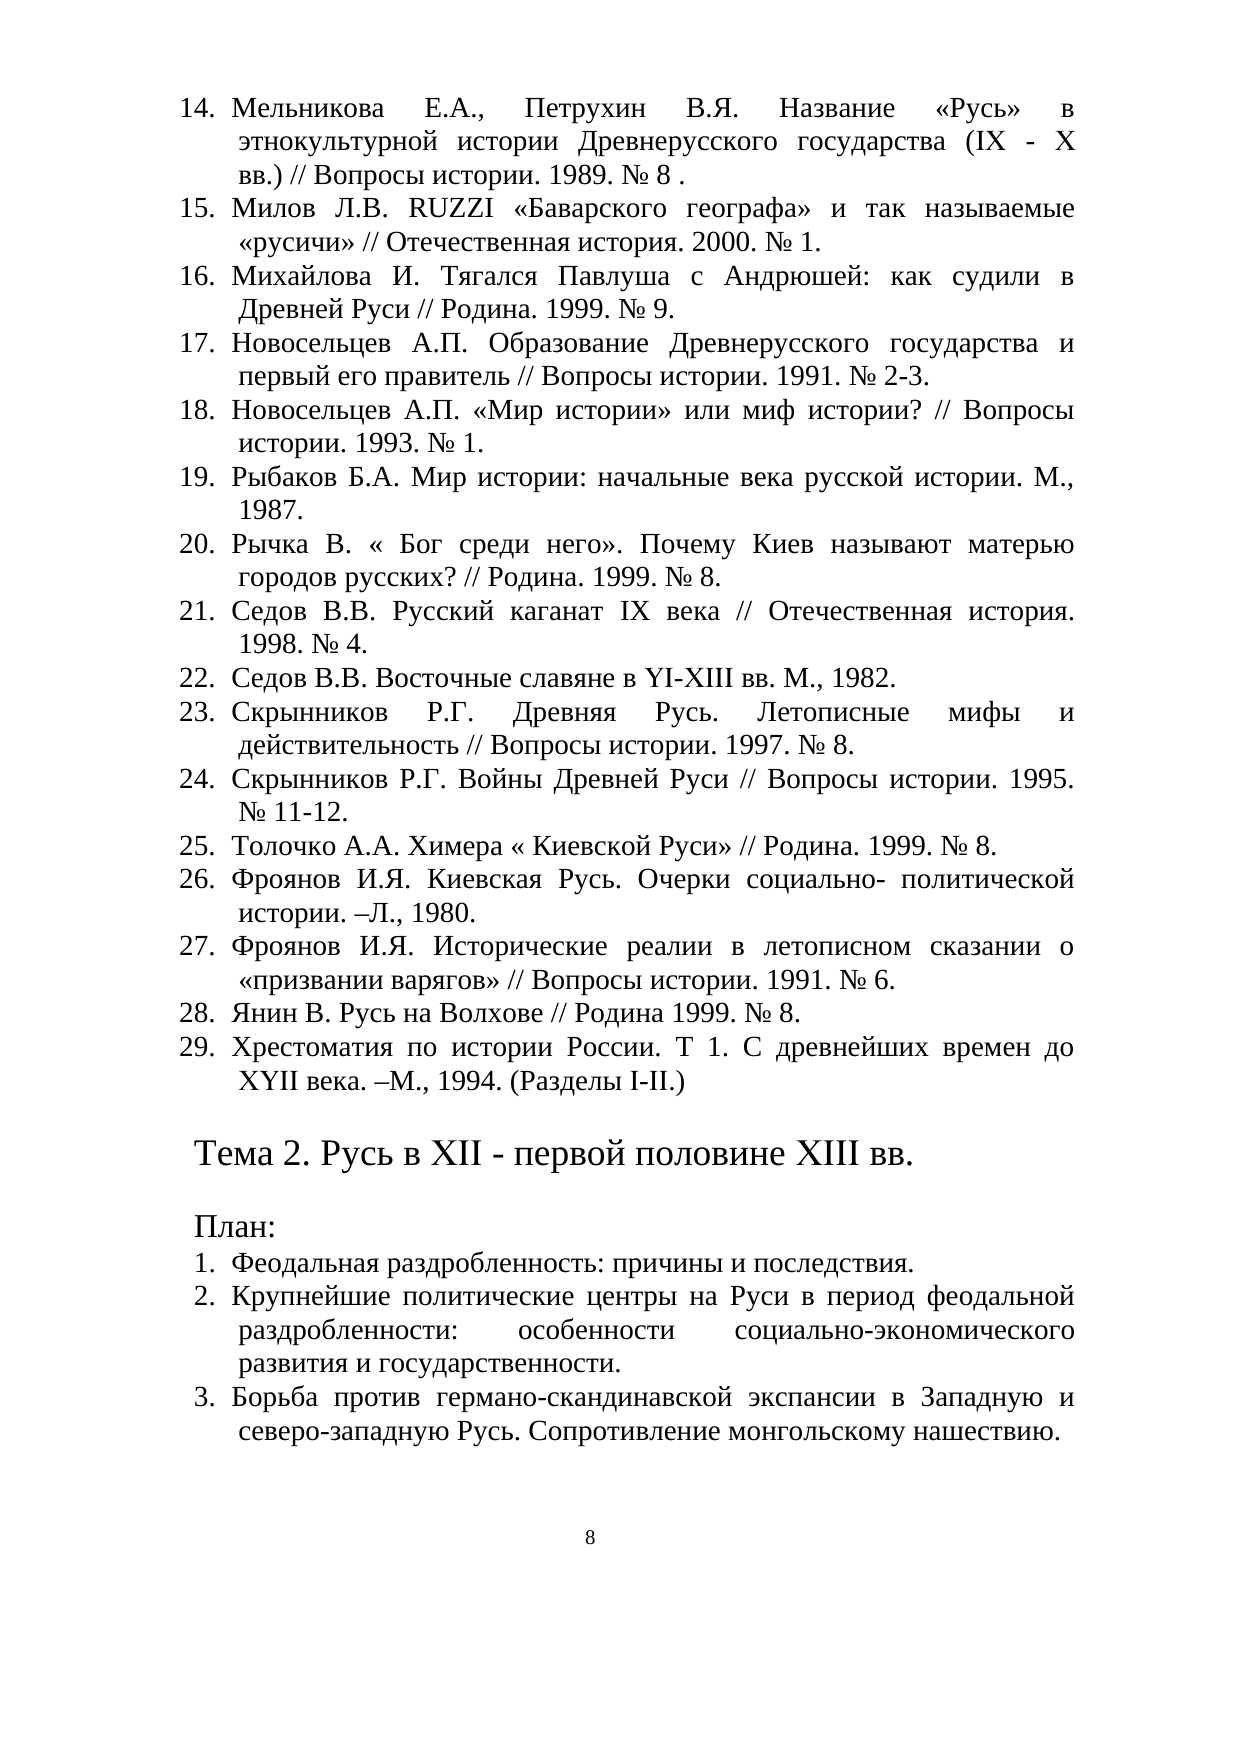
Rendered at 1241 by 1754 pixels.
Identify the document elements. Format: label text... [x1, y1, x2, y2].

list Михайлова И. Тягался Павлуша с Андрюшей: как судили в Древней Руси // Родина. 1999. № 9. [179, 258, 1075, 325]
list Толочко А.А. Химера « Киевской Руси» // Родина. 1999. № 8. [179, 828, 1075, 861]
list Крупнейшие политические центры на Руси в период феодальной раздробленности: особенности социально-экономического развития и государственности. [194, 1278, 1075, 1379]
list Янин В. Русь на Волхове // Родина 1999. № 8. [179, 996, 1075, 1029]
text План: [120, 1207, 1075, 1245]
list Хрестоматия по истории России. Т 1. С древнейших времен до века. –М., 1994. (Разделы -.) [179, 1029, 1075, 1096]
list Скрынников Р.Г. Войны Древней Руси // Вопросы истории. 1995. № 11-12. [179, 761, 1075, 828]
list Новосельцев А.П. «Мир истории» или миф истории? // Вопросы истории. 1993. № 1. [179, 392, 1075, 459]
list Борьба против германо-скандинавской экспансии в Западную и северо-западную Русь. Сопротивление монгольскому нашествию. [194, 1379, 1075, 1446]
list Седов В.В. Русский каганат IX века // Отечественная история. 1998. № 4. [179, 593, 1075, 660]
text Тема 2. Русь в - первой половине вв. [120, 1130, 1075, 1173]
list Новосельцев А.П. Образование Древнерусского государства и первый его правитель // Вопросы истории. 1991. № 2-3. [179, 325, 1075, 392]
list Скрынников Р.Г. Древняя Русь. Летописные мифы и действительность // Вопросы истории. 1997. № 8. [179, 694, 1075, 761]
list Рыбаков Б.А. Мир истории: начальные века русской истории. М., 1987. [179, 459, 1075, 526]
list Мельникова Е.А., Петрухин В.Я. Название «Русь» в этнокультурной истории Древнерусского государства ( - вв.) // Вопросы истории. 1989. № 8 . [179, 90, 1075, 191]
list Рычка В. « Бог среди него». Почему Киев называют матерью городов русских? // Родина. 1999. № 8. [179, 526, 1075, 593]
list Фроянов И.Я. Исторические реалии в летописном сказании о «призвании варягов» // Вопросы истории. 1991. № 6. [179, 928, 1075, 996]
list Милов Л.В. RUZZI «Баварского географа» и так называемые «русичи» // Отечественная история. 2000. № 1. [179, 191, 1075, 258]
list Фроянов И.Я. Киевская Русь. Очерки социально- политической истории. –Л., 1980. [179, 861, 1075, 928]
list Феодальная раздробленность: причины и последствия. [194, 1245, 1075, 1278]
list Седов В.В. Восточные славяне в - вв. М., 1982. [179, 660, 1075, 694]
